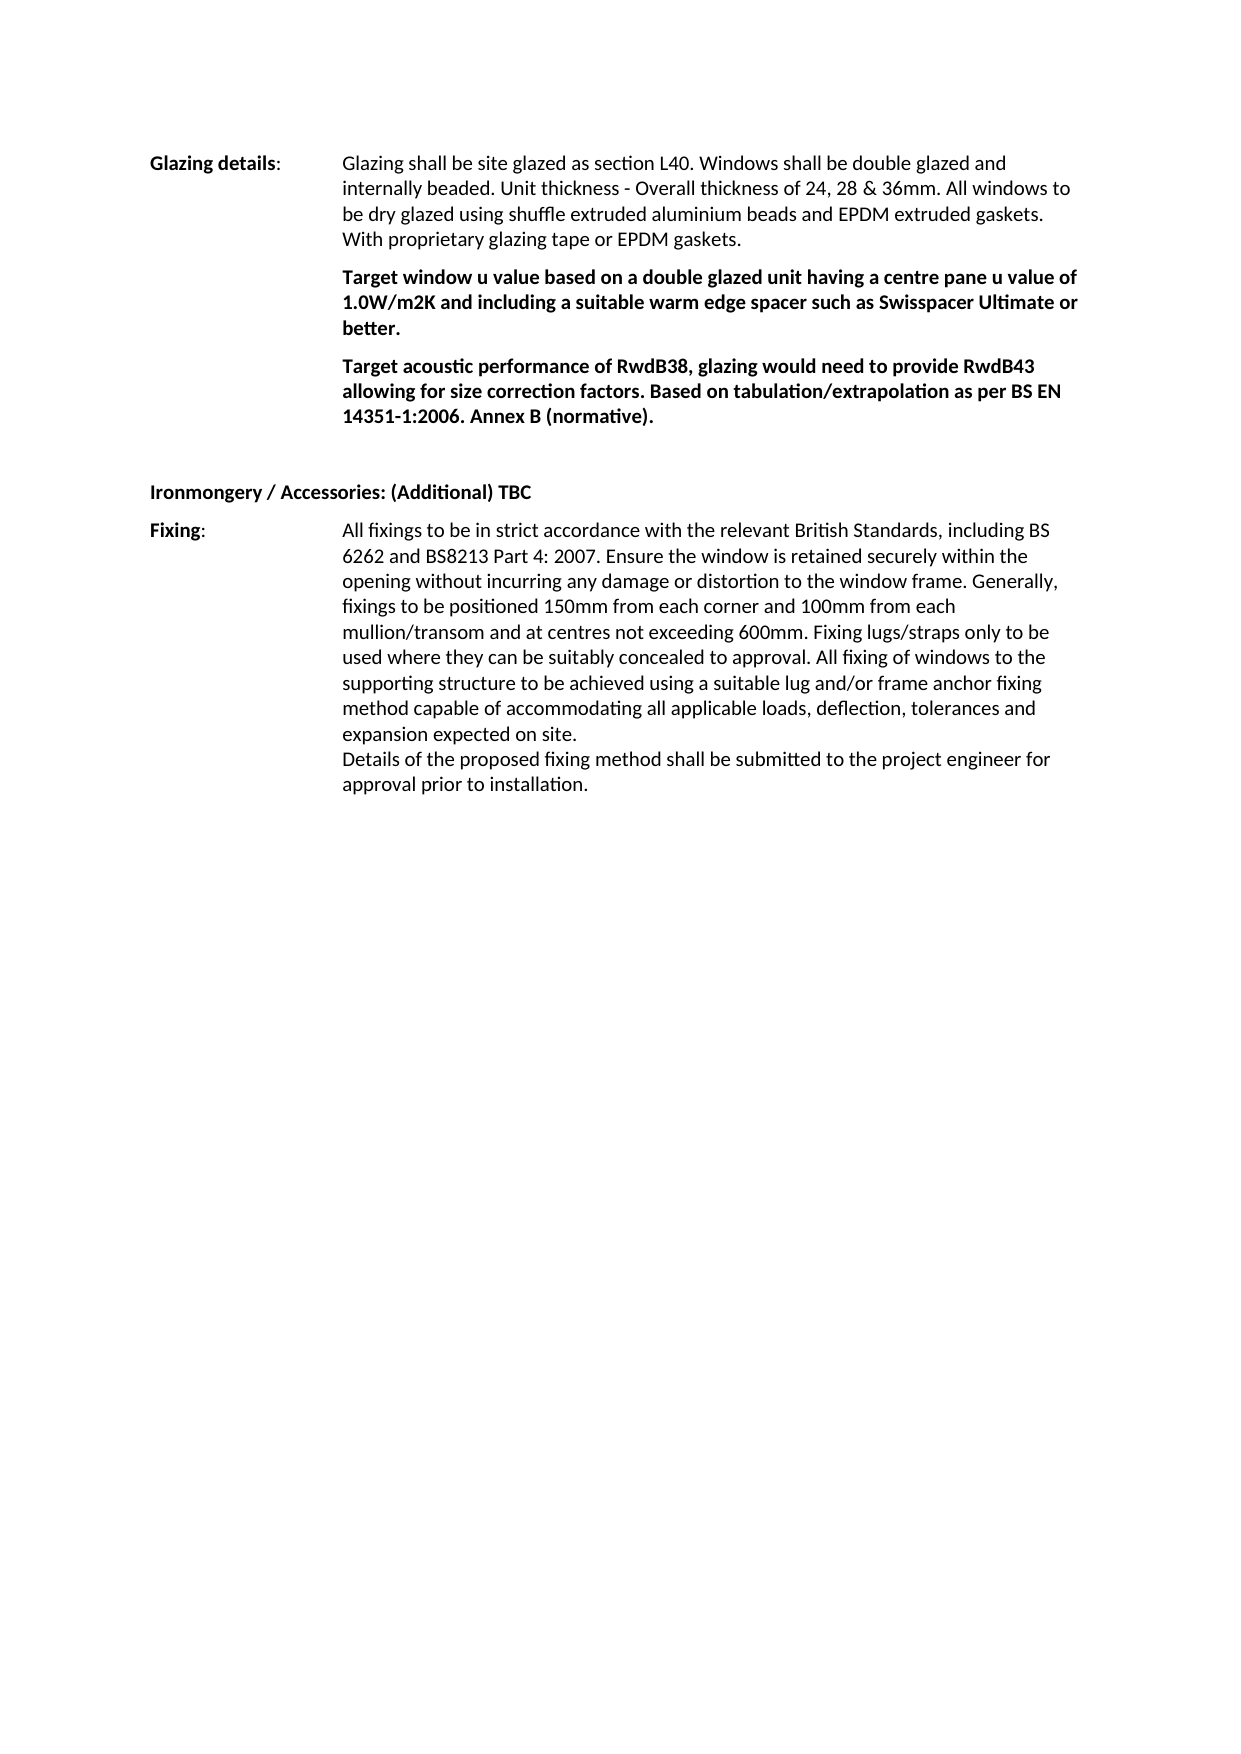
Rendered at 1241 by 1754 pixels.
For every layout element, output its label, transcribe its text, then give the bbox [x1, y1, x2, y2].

text Target window u value based on a double glazed unit having a centre pane u value of 1.0W/m2K and including a suitable warm edge spacer such as Swisspacer Ultimate or better. [150, 264, 1090, 340]
text Target acoustic performance of RwdB38, glazing would need to provide RwdB43 allowing for size correction factors. Based on tabulation/extrapolation as per BS EN 14351-1:2006. Annex B (normative). [150, 353, 1090, 429]
text Glazing details: Glazing shall be site glazed as section L40. Windows shall be double glazed and internally beaded. Unit thickness - Overall thickness of 24, 28 & 36mm. All windows to be dry glazed using shuffle extruded aluminium beads and EPDM extruded gaskets. With proprietary glazing tape or EPDM gaskets. [150, 150, 1090, 252]
text Fixing: All fixings to be in strict accordance with the relevant British Standards, including BS 6262 and BS8213 Part 4: 2007. Ensure the window is retained securely within the opening without incurring any damage or distortion to the window frame. Generally, fixings to be positioned 150mm from each corner and 100mm from each mullion/transom and at centres not exceeding 600mm. Fixing lugs/straps only to be used where they can be suitably concealed to approval. All fixing of windows to the supporting structure to be achieved using a suitable lug and/or frame anchor fixing method capable of accommodating all applicable loads, deflection, tolerances and expansion expected on site. Details of the proposed fixing method shall be submitted to the project engineer for approval prior to installation. [150, 517, 1090, 797]
text Ironmongery / Accessories: (Additional) TBC [150, 479, 1090, 505]
